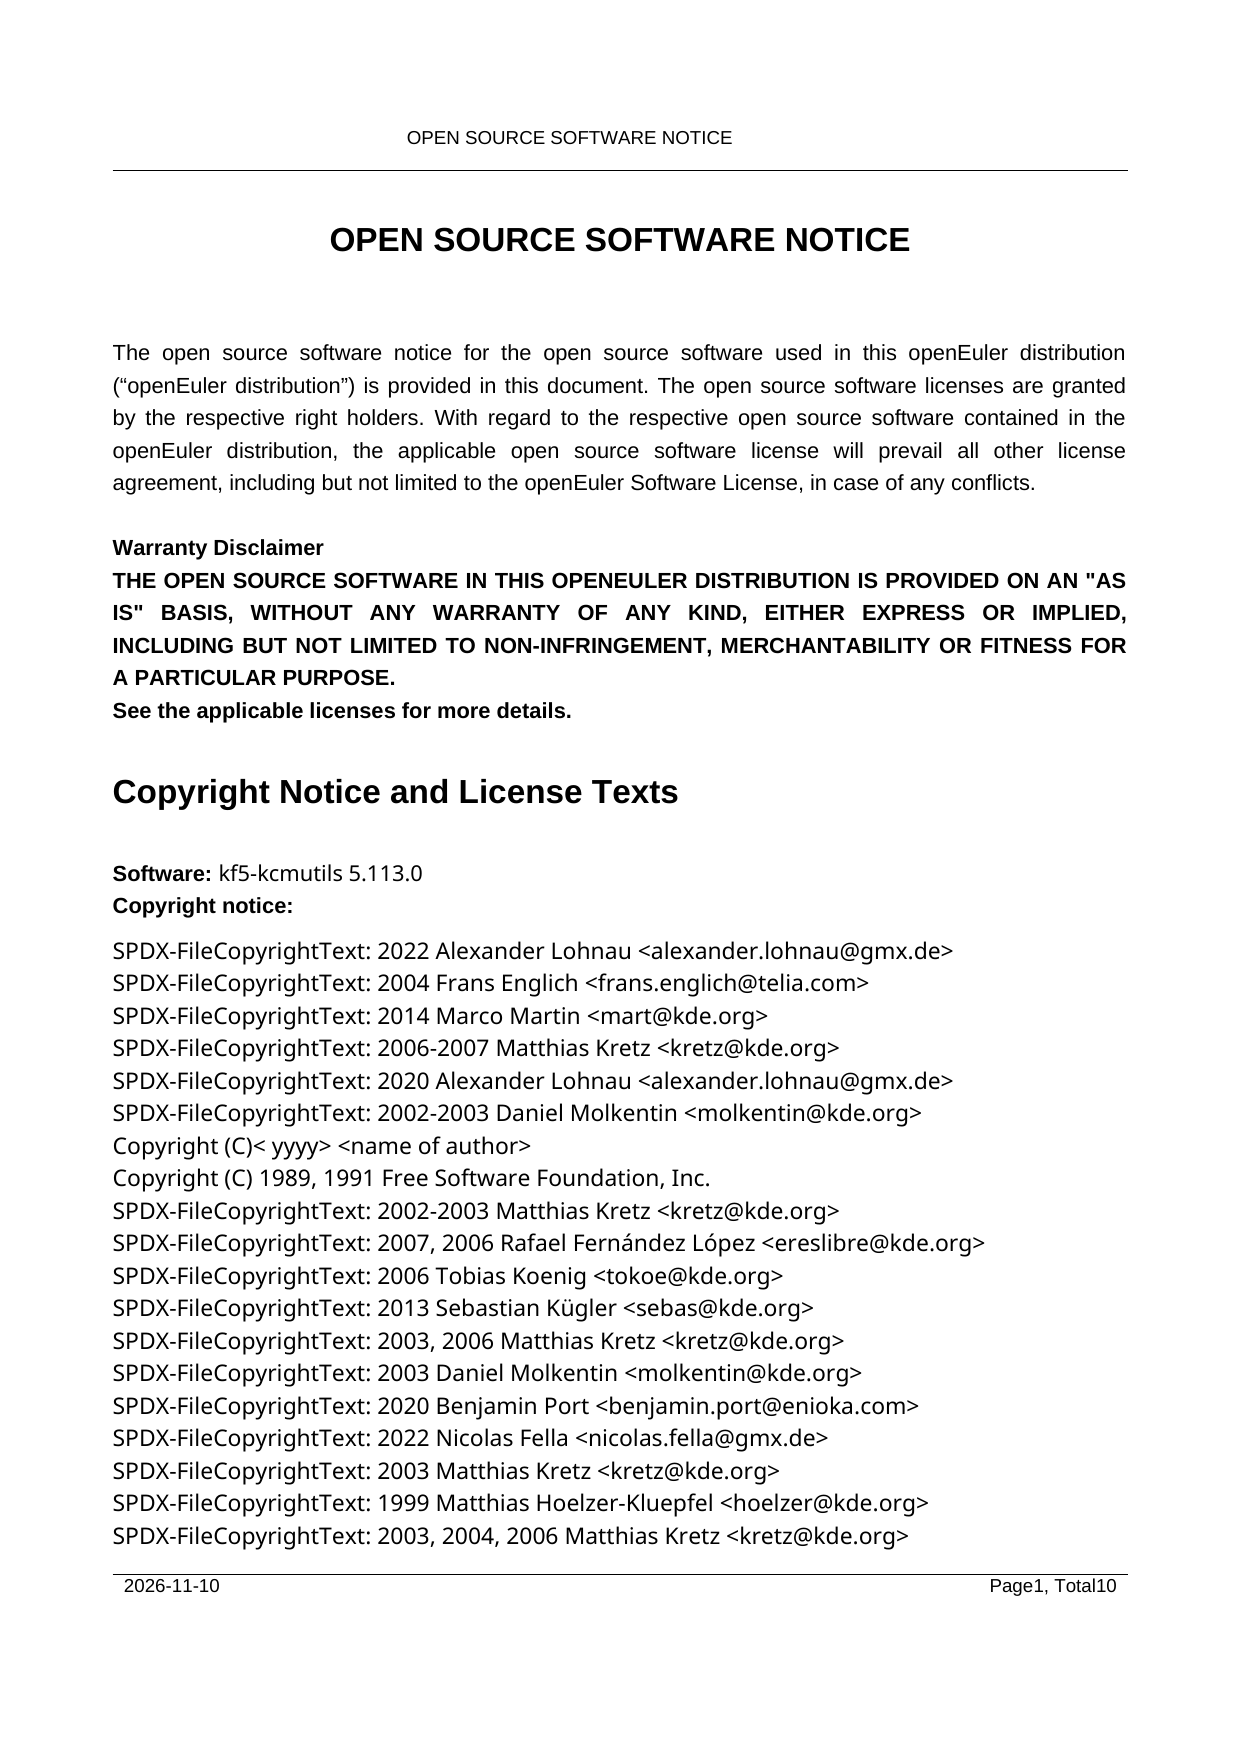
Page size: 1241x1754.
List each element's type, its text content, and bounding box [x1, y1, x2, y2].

text OPEN SOURCE SOFTWARE NOTICE [112, 206, 1128, 271]
text Copyright notice: [112, 889, 1128, 921]
title Software: kf5-kcmutils 5.113.0 [112, 856, 1128, 889]
text The open source software notice for the open source software used in this openEuler distribution (“openEuler distribution”) is provided in this document. The open source software licenses are granted by the respective right holders. With regard to the respective open source software contained in the openEuler distribution, the applicable open source software license will prevail all other license agreement, including but not limited to the openEuler Software License, in case of any conflicts. [112, 336, 1128, 499]
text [112, 934, 1128, 1551]
text THE OPEN SOURCE SOFTWARE IN THIS OPENEULER DISTRIBUTION IS PROVIDED ON AN "AS IS" BASIS, WITHOUT ANY WARRANTY OF ANY KIND, EITHER EXPRESS OR IMPLIED, INCLUDING BUT NOT LIMITED TO NON-INFRINGEMENT, MERCHANTABILITY OR FITNESS FOR A PARTICULAR PURPOSE. See the applicable licenses for more details. [112, 564, 1128, 726]
text Warranty Disclaimer [112, 531, 1128, 564]
text Copyright Notice and License Texts [112, 759, 1128, 824]
